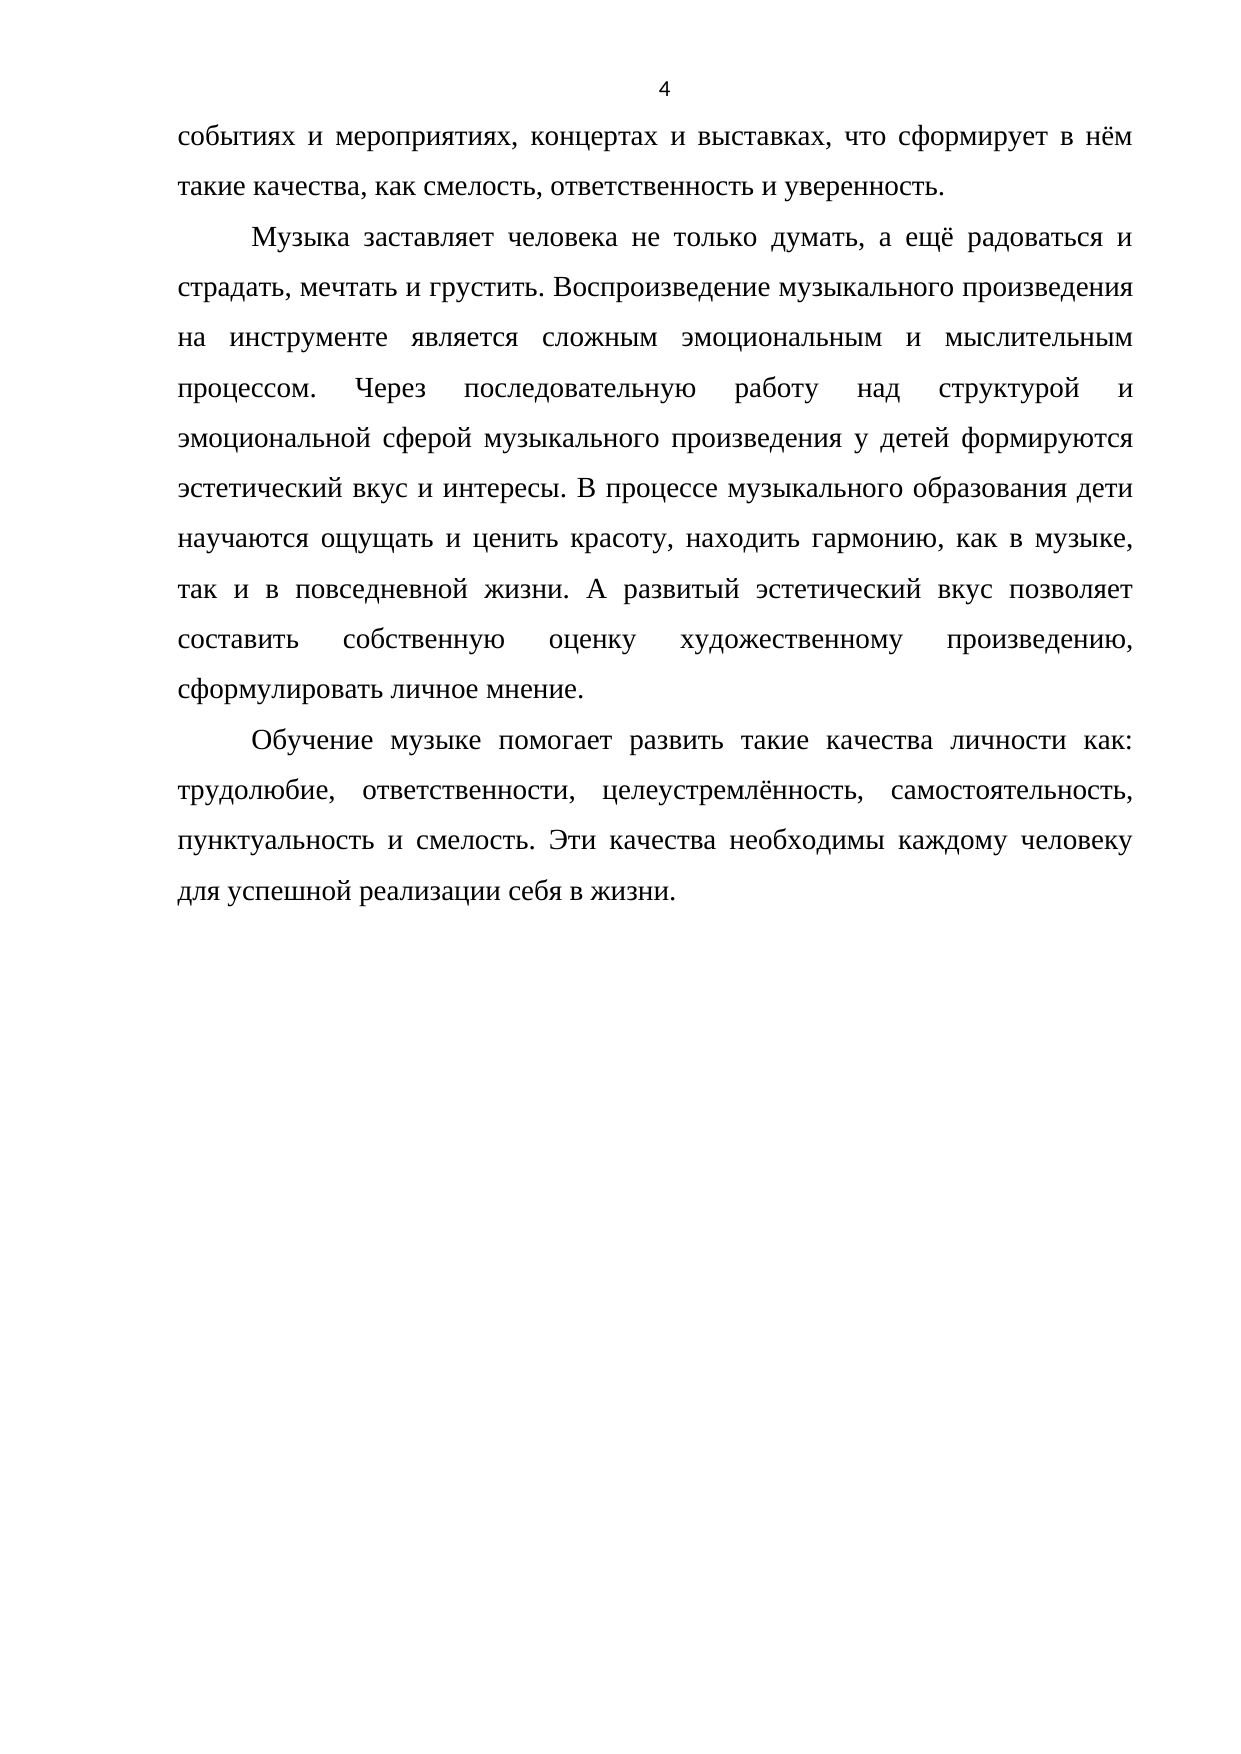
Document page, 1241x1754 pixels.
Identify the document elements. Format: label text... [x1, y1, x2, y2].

text Музыка заставляет человека не только думать, а ещё радоваться и страдать, мечтать и грустить. Воспроизведение музыкального произведения на инструменте является сложным эмоциональным и мыслительным процессом. Через последовательную работу над структурой и эмоциональной сферой музыкального произведения у детей формируются эстетический вкус и интересы. В процессе музыкального образования дети научаются ощущать и ценить красоту, находить гармонию, как в музыке, так и в повседневной жизни. А развитый эстетический вкус позволяет составить собственную оценку художественному произведению, сформулировать личное мнение. [177, 219, 1134, 705]
text Обучение музыке помогает развить такие качества личности как: трудолюбие, ответственности, целеустремлённость, самостоятельность, пунктуальность и смелость. Эти качества необходимы каждому человеку для успешной реализации себя в жизни. [177, 722, 1134, 906]
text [177, 118, 1134, 202]
